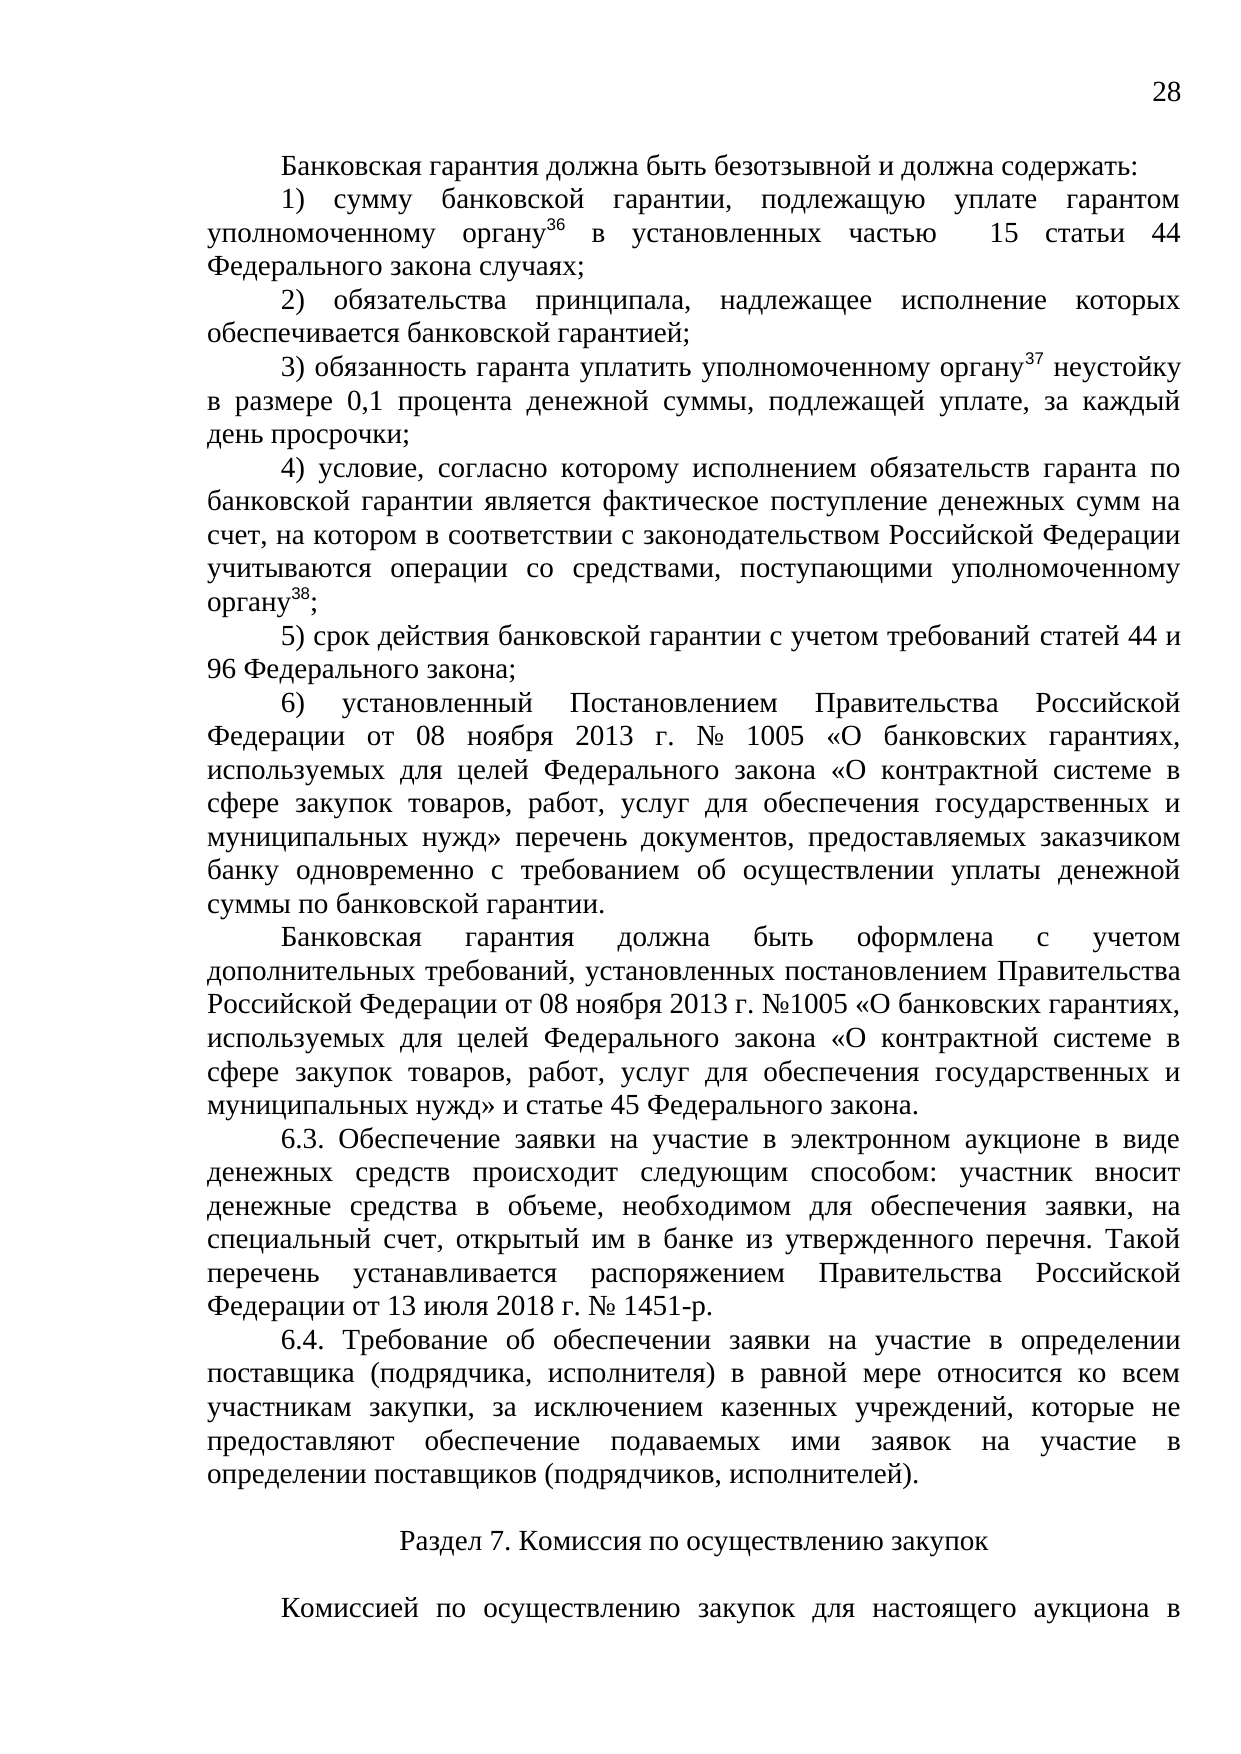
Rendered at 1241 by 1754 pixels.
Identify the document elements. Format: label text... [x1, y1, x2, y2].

text 1) сумму банковской гарантии, подлежащую уплате гарантом уполномоченному органу в установленных частью 15 статьи 44 Федерального закона случаях; [207, 181, 1181, 282]
text 4) условие, согласно которому исполнением обязательств гаранта по банковской гарантии является фактическое поступление денежных сумм на счет, на котором в соответствии с законодательством Российской Федерации учитываются операции со средствами, поступающими уполномоченному органу; [207, 450, 1181, 618]
text 6) установленный Постановлением Правительства Российской Федерации от 08 ноября 2013 г. № 1005 «О банковских гарантиях, используемых для целей Федерального закона «О контрактной системе в сфере закупок товаров, работ, услуг для обеспечения государственных и муниципальных нужд» перечень документов, предоставляемых заказчиком банку одновременно с требованием об осуществлении уплаты денежной суммы по банковской гарантии. [207, 685, 1181, 919]
text 6.3. Обеспечение заявки на участие в электронном аукционе в виде денежных средств происходит следующим способом: участник вносит денежные средства в объеме, необходимом для обеспечения заявки, на специальный счет, открытый им в банке из утвержденного перечня. Такой перечень устанавливается распоряжением Правительства Российской Федерации от 13 июля 2018 г. № 1451-р. [207, 1121, 1181, 1322]
text 2) обязательства принципала, надлежащее исполнение которых обеспечивается банковской гарантией; [207, 282, 1181, 349]
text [207, 1590, 1181, 1624]
text 6.4. Требование об обеспечении заявки на участие в определении поставщика (подрядчика, исполнителя) в равной мере относится ко всем участникам закупки, за исключением казенных учреждений, которые не предоставляют обеспечение подаваемых ими заявок на участие в определении поставщиков (подрядчиков, исполнителей). [207, 1322, 1181, 1490]
text Банковская гарантия должна быть оформлена с учетом дополнительных требований, установленных постановлением Правительства Российской Федерации от 08 ноября 2013 г. №1005 «О банковских гарантиях, используемых для целей Федерального закона «О контрактной системе в сфере закупок товаров, работ, услуг для обеспечения государственных и муниципальных нужд» и статье 45 Федерального закона. [207, 919, 1181, 1121]
text Банковская гарантия должна быть безотзывной и должна содержать: [207, 148, 1181, 181]
text 3) обязанность гаранта уплатить уполномоченному органу неустойку в размере 0,1 процента денежной суммы, подлежащей уплате, за каждый день просрочки; [207, 349, 1181, 450]
text 5) срок действия банковской гарантии с учетом требований статей 44 и 96 Федерального закона; [207, 618, 1181, 685]
text Раздел 7. Комиссия по осуществлению закупок [207, 1523, 1181, 1557]
